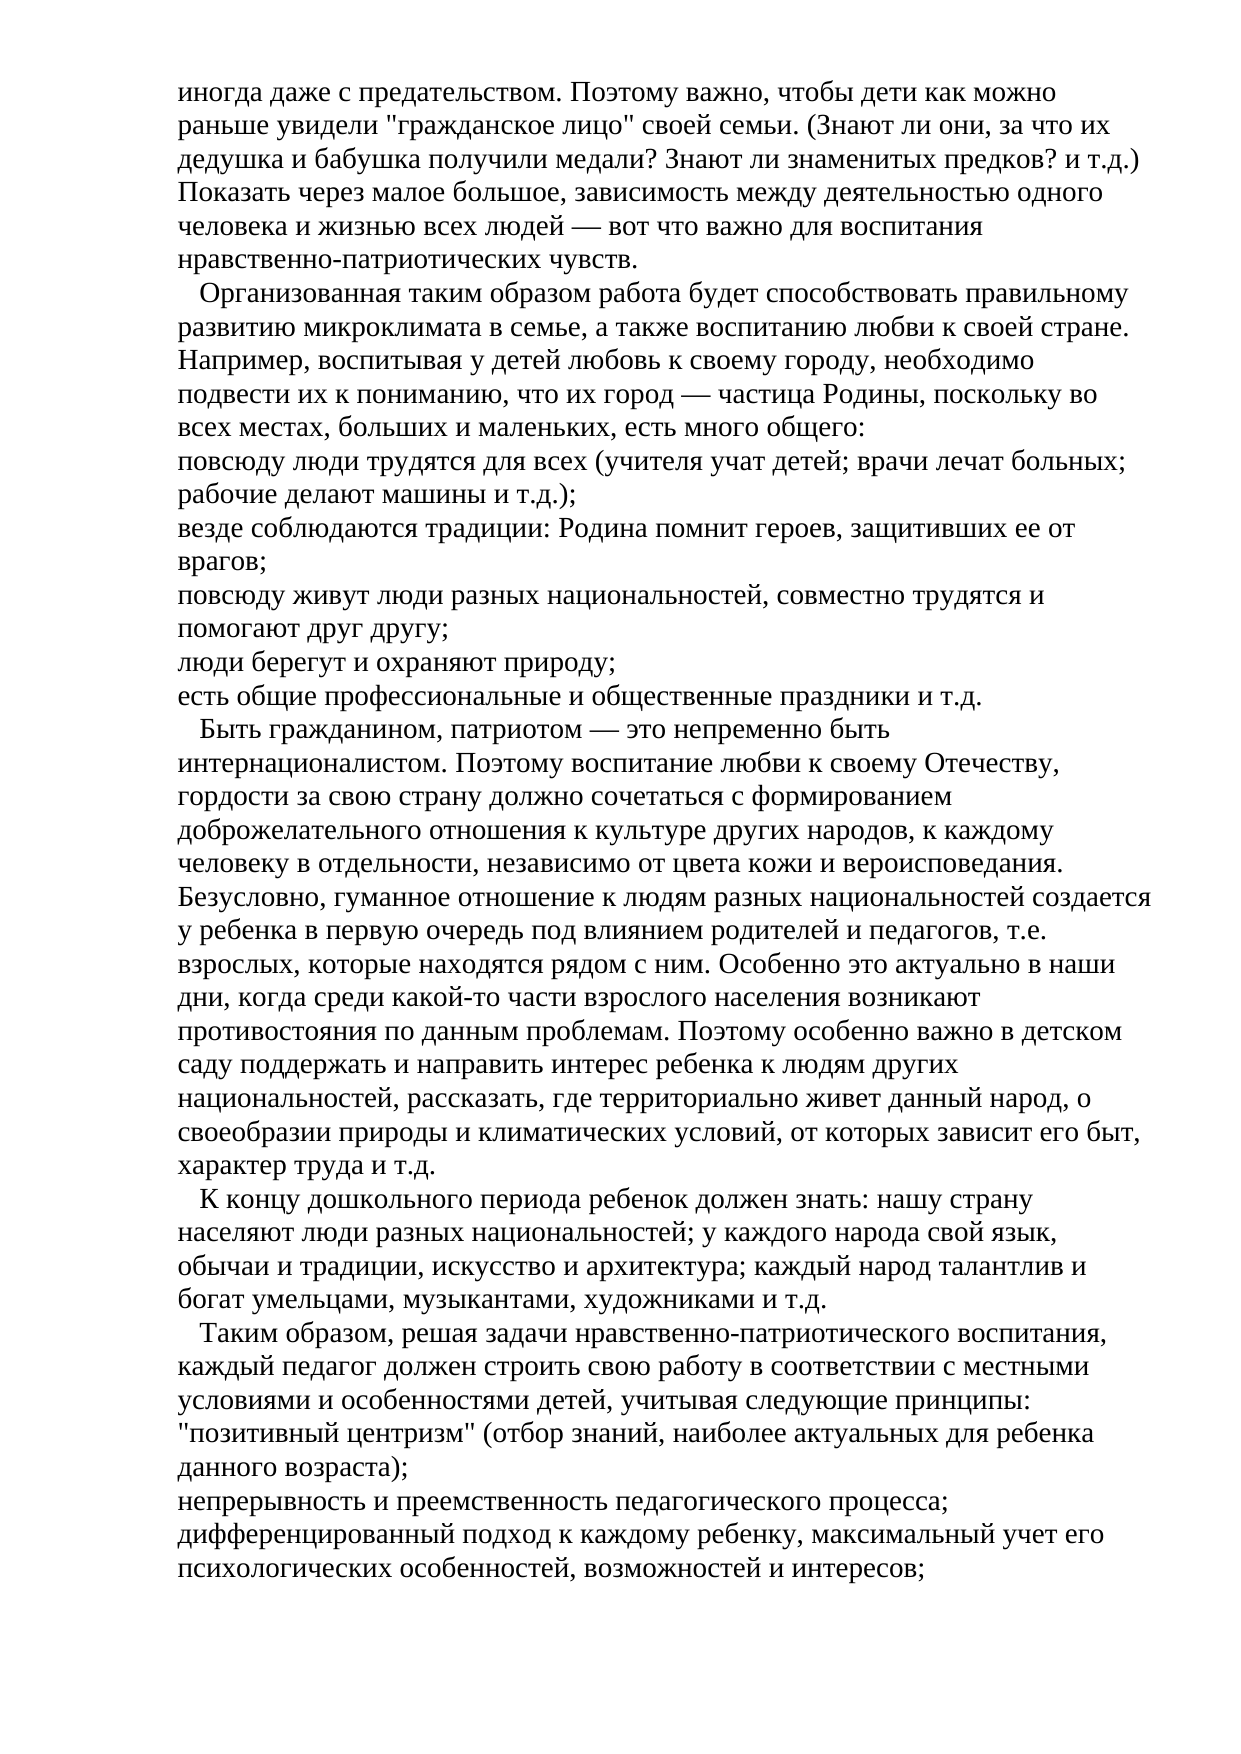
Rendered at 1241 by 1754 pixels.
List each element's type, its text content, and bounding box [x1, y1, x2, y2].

text люди берегут и охраняют природу; [177, 644, 1152, 678]
text Показать через малое большое, зависимость между деятельностью одного человека и жизнью всех людей — вот что важно для воспитания нравственно-патриотических чувств. [177, 174, 1152, 275]
text К концу дошкольного периода ребенок должен знать: нашу страну населяют люди разных национальностей; у каждого народа свой язык, обычаи и традиции, искусство и архитектура; каждый народ талантлив и богат умельцами, музыкантами, художниками и т.д. [177, 1181, 1152, 1315]
text есть общие профессиональные и общественные праздники и т.д. [177, 678, 1152, 711]
text Безусловно, гуманное отношение к людям разных национальностей создается у ребенка в первую очередь под влиянием родителей и педагогов, т.е. взрослых, которые находятся рядом с ним. Особенно это актуально в наши дни, когда среди какой-то части взрослого населения возникают противостояния по данным проблемам. Поэтому особенно важно в детском саду поддержать и направить интерес ребенка к людям других национальностей, рассказать, где территориально живет данный народ, о своеобразии природы и климатических условий, от которыx зависит его быт, характер труда и т.д. [177, 879, 1152, 1181]
text непрерывность и преемственность педагогического процесса; [177, 1483, 1152, 1516]
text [177, 74, 1152, 174]
text повсюду живут люди разных национальностей, совместно трудятся и помогают друг другу; [177, 577, 1152, 644]
text повсюду люди трудятся для всех (учителя учат детей; врачи лечат больных; рабочие делают машины и т.д.); [177, 443, 1152, 510]
text Таким образом, решая задачи нравственно-патриотического воспитания, каждый педагог должен строить свою работу в соответствии с местными условиями и особенностями детей, учитывая следующие принципы: [177, 1315, 1152, 1416]
text везде соблюдаются традиции: Родина помнит героев, защитивших ее от врагов; [177, 510, 1152, 577]
text Например, воспитывая у детей любовь к своему городу, необходимо подвести их к пониманию, что их город — частица Родины, поскольку во всех местах, больших и маленьких, есть много общего: [177, 342, 1152, 443]
text Быть гражданином, патриотом — это непременно быть интернационалистом. Поэтому воспитание любви к своему Отечеству, гордости за свою страну должно сочетаться с формированием доброжелательного отношения к культуре других народов, к каждому человеку в отдельности, независимо от цвета кожи и вероисповедания. [177, 711, 1152, 879]
text "позитивный центризм" (отбор знаний, наиболее актуальных для ребенка данного возраста); [177, 1416, 1152, 1483]
text Организованная таким образом работа будет способствовать правильному развитию микроклимата в семье, а также воспитанию любви к своей стране. [177, 275, 1152, 342]
text дифференцированный подход к каждому ребенку, максимальный учет его психологических особенностей, возможностей и интересов; [177, 1516, 1152, 1583]
